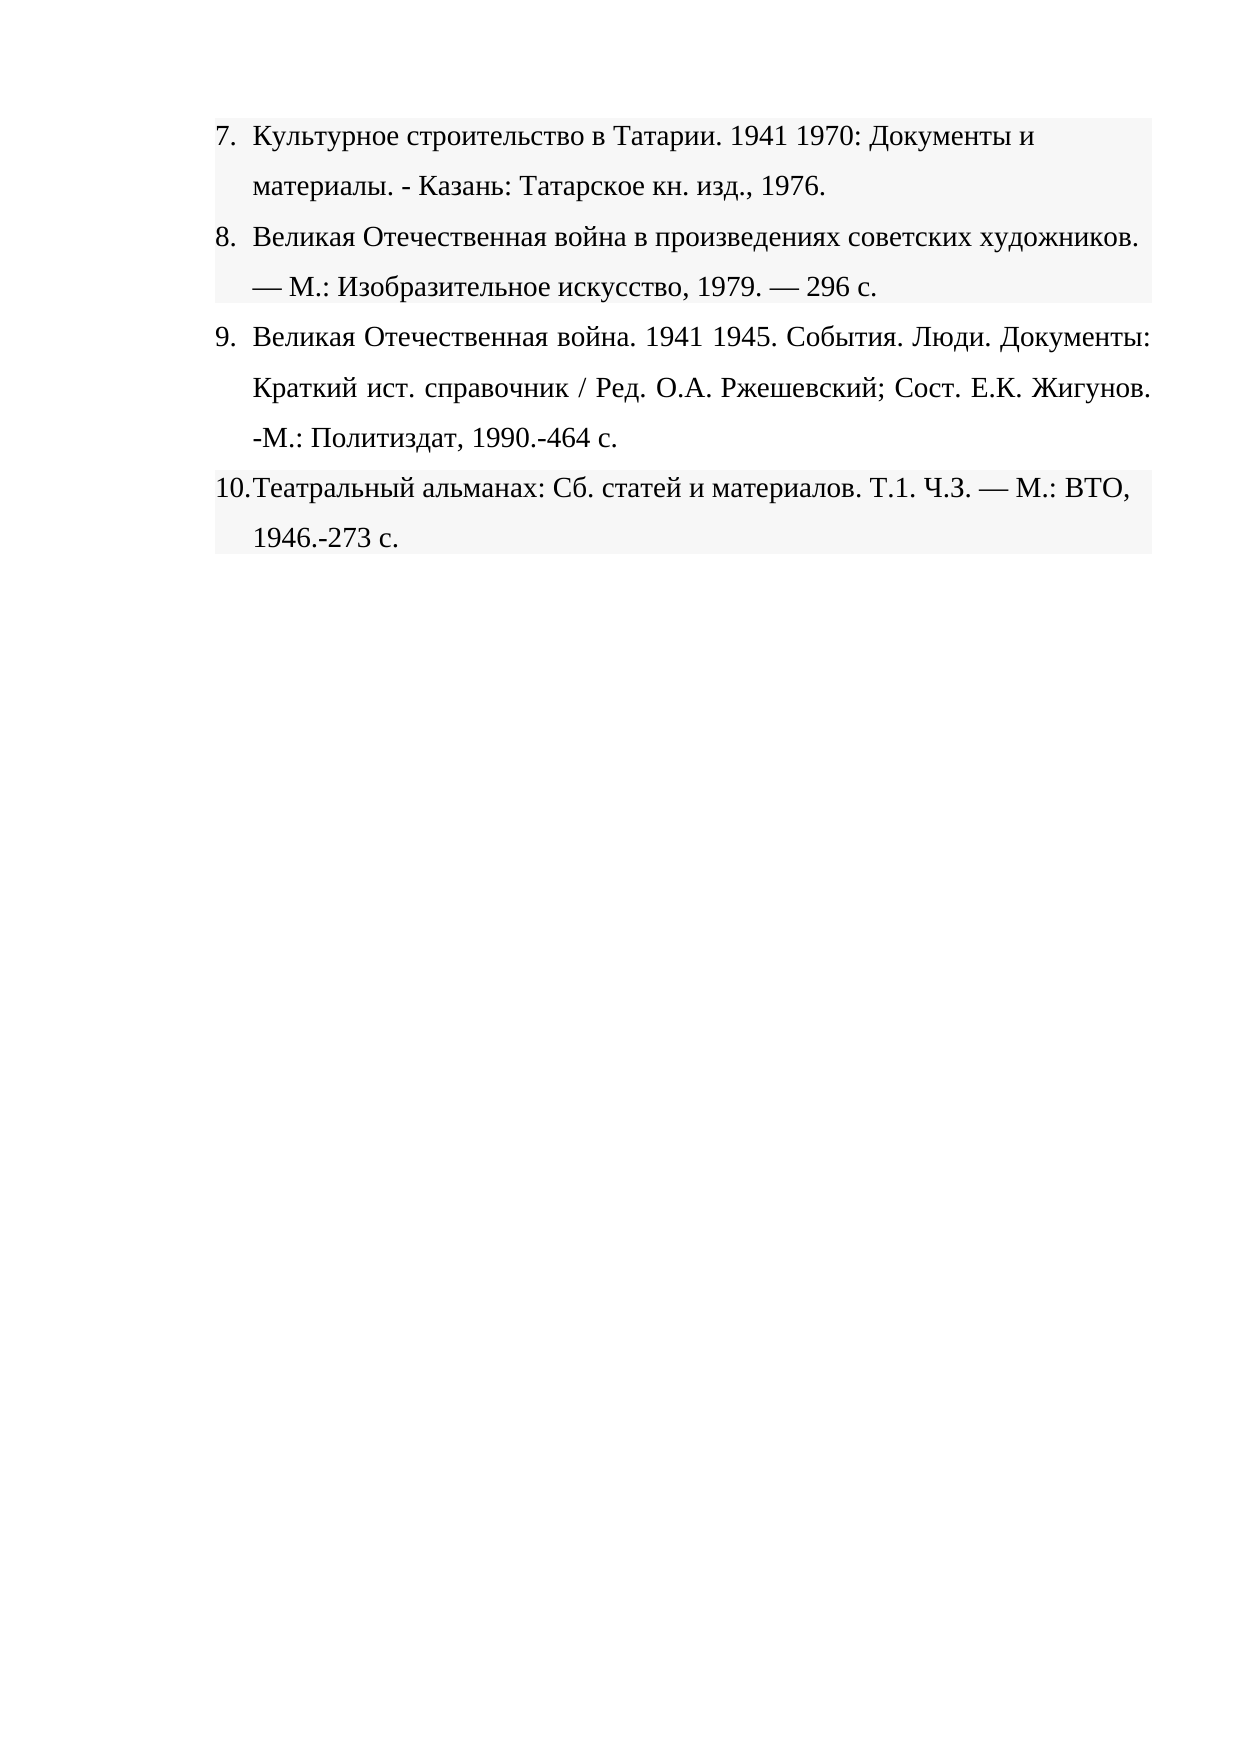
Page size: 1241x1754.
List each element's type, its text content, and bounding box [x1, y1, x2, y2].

list Великая Отечественная война. 1941 1945. События. Люди. Документы: Краткий ист. справочник / Ред. O.A. Ржешевский; Сост. Е.К. Жигунов. -М.: Политиздат, 1990.-464 с. [215, 319, 1152, 453]
list Культурное строительство в Татарии. 1941 1970: Документы и материалы. - Казань: Татарское кн. изд., 1976. [215, 118, 1152, 202]
list Театральный альманах: Сб. статей и материалов. Т.1. Ч.З. — М.: ВТО, 1946.-273 с. [215, 470, 1152, 554]
list Великая Отечественная война в произведениях советских художников. — М.: Изобразительное искусство, 1979. — 296 с. [215, 219, 1152, 303]
